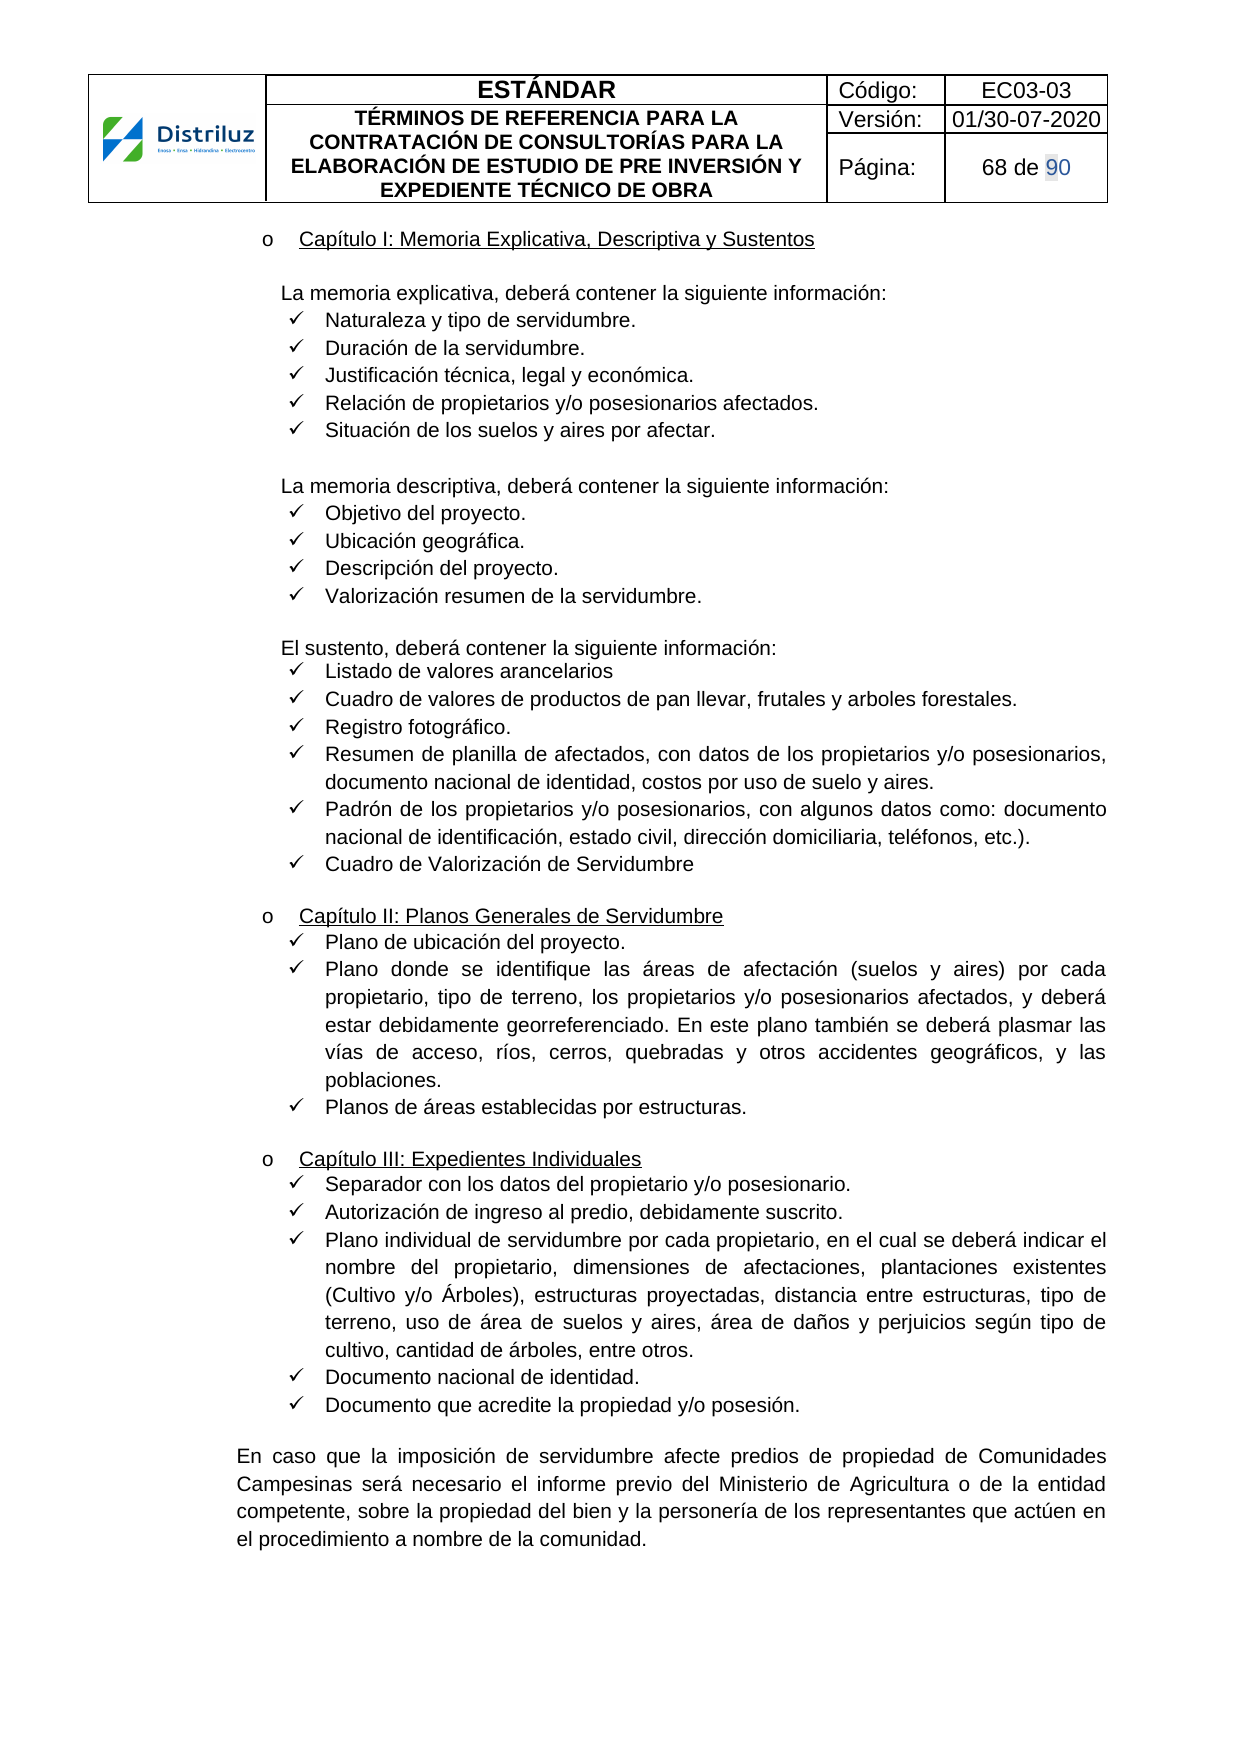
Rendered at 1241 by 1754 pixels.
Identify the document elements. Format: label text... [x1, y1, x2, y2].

picture [100, 113, 257, 164]
text Valorización resumen de la servidumbre. [288, 584, 1107, 608]
text La memoria descriptiva, deberá contener la siguiente información: [281, 473, 1107, 497]
text Planos de áreas establecidas por estructuras. [288, 1095, 1107, 1119]
text En caso que la imposición de servidumbre afecte predios de propiedad de Comunidades Campesinas será necesario el informe previo del Ministerio de Agricultura o de la entidad competente, sobre la propiedad del bien y la personería de los representantes que actúen en el procedimiento a nombre de la comunidad. [236, 1444, 1107, 1551]
text Situación de los suelos y aires por afectar. [288, 418, 1107, 442]
text Plano donde se identifique las áreas de afectación (suelos y aires) por cada propietario, tipo de terreno, los propietarios y/o posesionarios afectados, y deberá estar debidamente georreferenciado. En este plano también se deberá plasmar las vías de acceso, ríos, cerros, quebradas y otros accidentes geográficos, y las poblaciones. [288, 957, 1107, 1091]
text Separador con los datos del propietario y/o posesionario. [288, 1172, 1107, 1196]
text Objetivo del proyecto. [288, 501, 1107, 525]
text Duración de la servidumbre. [288, 336, 1107, 359]
text Resumen de planilla de afectados, con datos de los propietarios y/o posesionarios, documento nacional de identidad, costos por uso de suelo y aires. [288, 742, 1107, 794]
text Plano de ubicación del proyecto. [288, 930, 1107, 954]
text Justificación técnica, legal y económica. [288, 363, 1107, 387]
list Capítulo I: Memoria Explicativa, Descriptiva y Sustentos [261, 227, 1107, 253]
text Plano individual de servidumbre por cada propietario, en el cual se deberá indicar el nombre del propietario, dimensiones de afectaciones, plantaciones existentes (Cultivo y/o Árboles), estructuras proyectadas, distancia entre estructuras, tipo de terreno, uso de área de suelos y aires, área de daños y perjuicios según tipo de cultivo, cantidad de árboles, entre otros. [288, 1227, 1107, 1362]
text Cuadro de valores de productos de pan llevar, frutales y arboles forestales. [288, 687, 1107, 711]
text Relación de propietarios y/o posesionarios afectados. [288, 391, 1107, 415]
text Cuadro de Valorización de Servidumbre [288, 852, 1107, 876]
text Documento nacional de identidad. [288, 1365, 1107, 1389]
text Naturaleza y tipo de servidumbre. [288, 308, 1107, 332]
list Capítulo III: Expedientes Individuales [261, 1146, 1107, 1172]
list Capítulo II: Planos Generales de Servidumbre [261, 904, 1107, 930]
text Descripción del proyecto. [288, 556, 1107, 580]
text Documento que acredite la propiedad y/o posesión. [288, 1393, 1107, 1417]
text Registro fotográfico. [288, 714, 1107, 738]
text Autorización de ingreso al predio, debidamente suscrito. [288, 1200, 1107, 1224]
text Listado de valores arancelarios [288, 659, 1107, 683]
text Ubicación geográfica. [288, 528, 1107, 553]
list El sustento, deberá contener la siguiente información: [281, 635, 1107, 659]
text Padrón de los propietarios y/o posesionarios, con algunos datos como: documento nacional de identificación, estado civil, dirección domiciliaria, teléfonos, etc.). [288, 797, 1107, 849]
text La memoria explicativa, deberá contener la siguiente información: [281, 280, 1107, 304]
